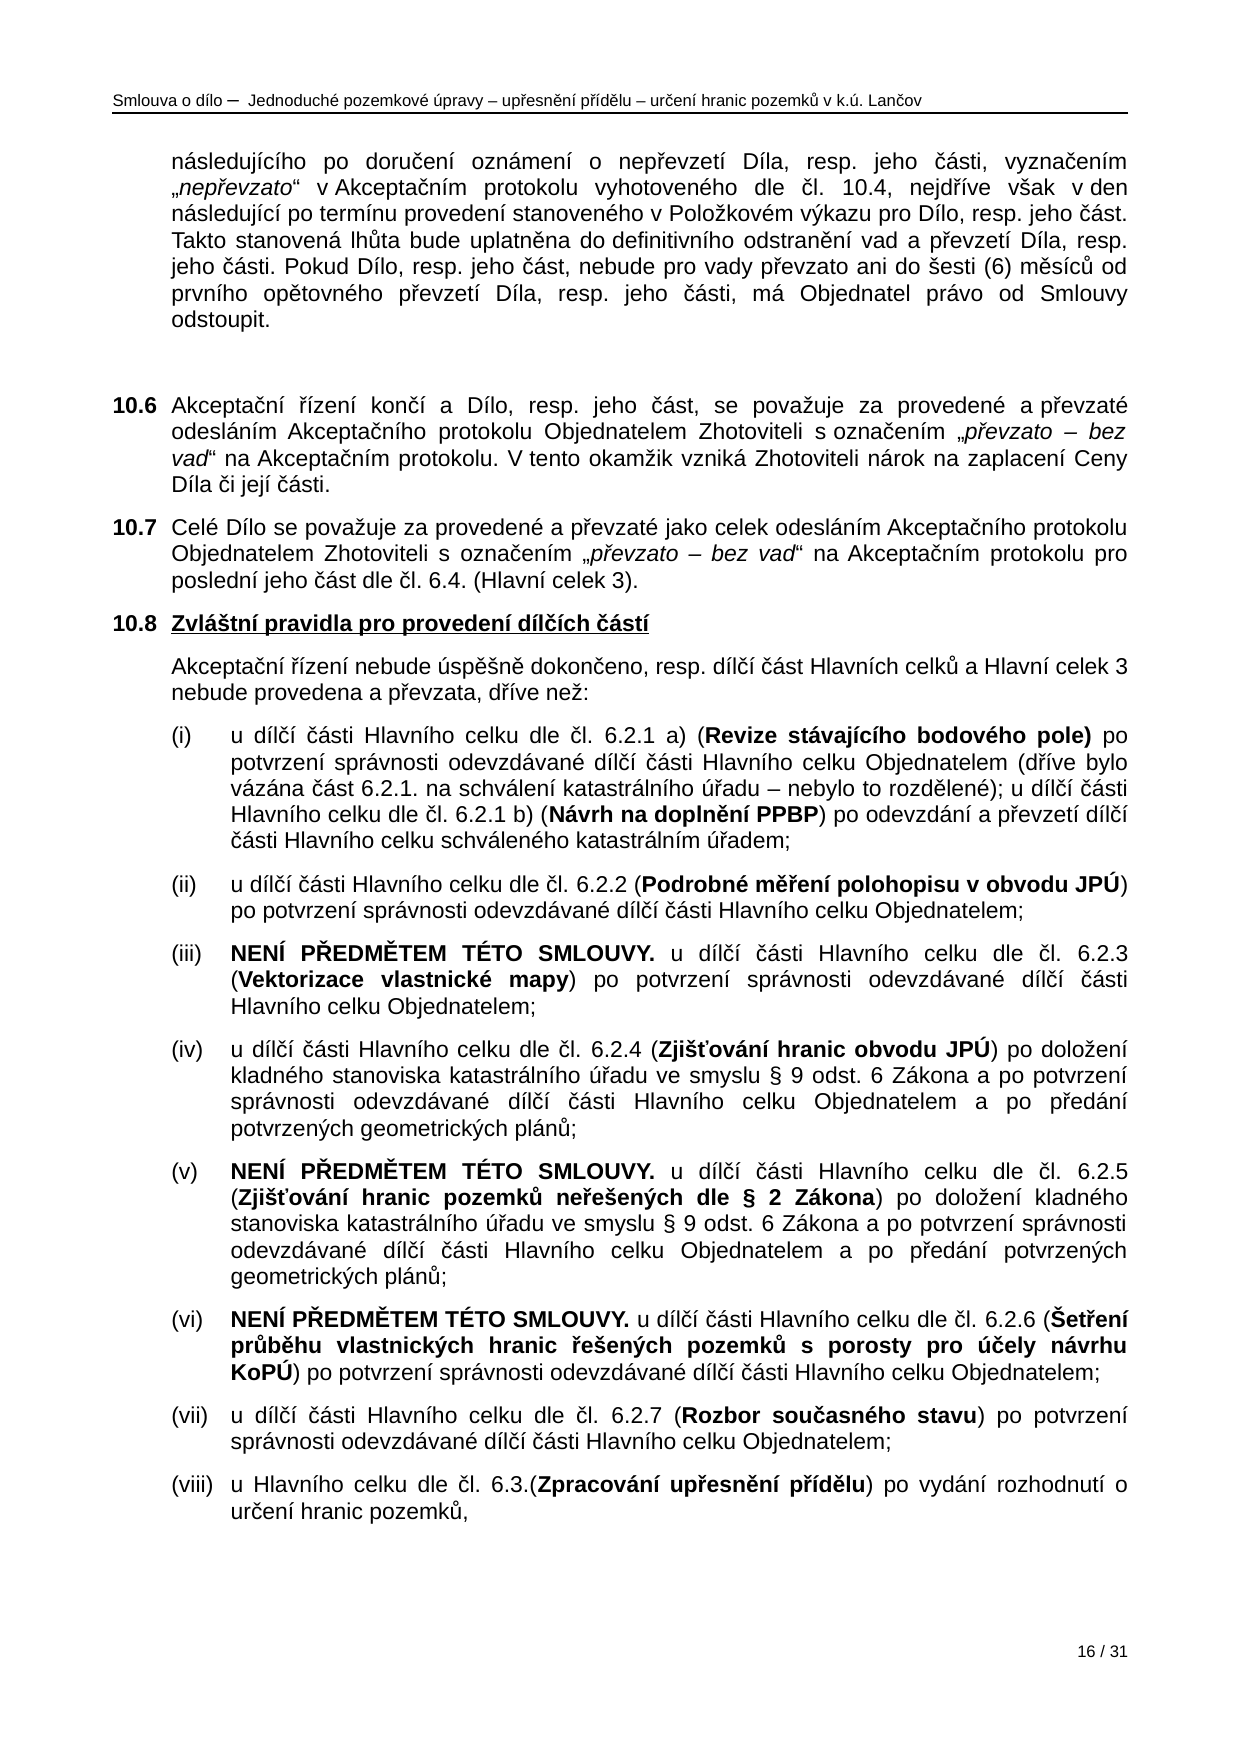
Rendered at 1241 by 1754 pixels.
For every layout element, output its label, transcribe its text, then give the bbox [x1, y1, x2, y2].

list Akceptační řízení nebude úspěšně dokončeno, resp. dílčí část Hlavních celků a Hlavní celek 3 nebude provedena a převzata, dříve než: [171, 653, 1128, 705]
list NENÍ PŘEDMĚTEM TÉTO SMLOUVY. u dílčí části Hlavního celku dle čl. 6.2.6 (Šetření průběhu vlastnických hranic řešených pozemků s porosty pro účely návrhu KoPÚ) po potvrzení správnosti odevzdávané dílčí části Hlavního celku Objednatelem; [171, 1306, 1128, 1385]
text Akceptační řízení končí a Dílo, resp. jeho část, se považuje za provedené a převzaté odesláním Akceptačního protokolu Objednatelem Zhotoviteli s označením „převzato – bez vad“ na Akceptačním protokolu. V tento okamžik vzniká Zhotoviteli nárok na zaplacení Ceny Díla či její části. [112, 392, 1128, 497]
list u Hlavního celku dle čl. 6.3.(Zpracování upřesnění přídělu) po vydání rozhodnutí o určení hranic pozemků, [171, 1471, 1128, 1524]
text Zvláštní pravidla pro provedení dílčích částí [112, 610, 1128, 636]
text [112, 148, 1128, 332]
list u dílčí části Hlavního celku dle čl. 6.2.1 a) (Revize stávajícího bodového pole) po potvrzení správnosti odevzdávané dílčí části Hlavního celku Objednatelem (dříve bylo vázána část 6.2.1. na schválení katastrálního úřadu – nebylo to rozdělené); u dílčí části Hlavního celku dle čl. 6.2.1 b) (Návrh na doplnění PPBP) po odevzdání a převzetí dílčí části Hlavního celku schváleného katastrálním úřadem; [171, 722, 1128, 854]
text Celé Dílo se považuje za provedené a převzaté jako celek odesláním Akceptačního protokolu Objednatelem Zhotoviteli s označením „převzato – bez vad“ na Akceptačním protokolu pro poslední jeho část dle čl. 6.4. (Hlavní celek 3). [112, 514, 1128, 593]
list u dílčí části Hlavního celku dle čl. 6.2.2 (Podrobné měření polohopisu v obvodu JPÚ) po potvrzení správnosti odevzdávané dílčí části Hlavního celku Objednatelem; [171, 871, 1128, 923]
list NENÍ PŘEDMĚTEM TÉTO SMLOUVY. u dílčí části Hlavního celku dle čl. 6.2.3 (Vektorizace vlastnické mapy) po potvrzení správnosti odevzdávané dílčí části Hlavního celku Objednatelem; [171, 940, 1128, 1019]
list u dílčí části Hlavního celku dle čl. 6.2.7 (Rozbor současného stavu) po potvrzení správnosti odevzdávané dílčí části Hlavního celku Objednatelem; [171, 1402, 1128, 1454]
list NENÍ PŘEDMĚTEM TÉTO SMLOUVY. u dílčí části Hlavního celku dle čl. 6.2.5 (Zjišťování hranic pozemků neřešených dle § 2 Zákona) po doložení kladného stanoviska katastrálního úřadu ve smyslu § 9 odst. 6 Zákona a po potvrzení správnosti odevzdávané dílčí části Hlavního celku Objednatelem a po předání potvrzených geometrických plánů; [171, 1158, 1128, 1289]
list u dílčí části Hlavního celku dle čl. 6.2.4 (Zjišťování hranic obvodu JPÚ) po doložení kladného stanoviska katastrálního úřadu ve smyslu § 9 odst. 6 Zákona a po potvrzení správnosti odevzdávané dílčí části Hlavního celku Objednatelem a po předání potvrzených geometrických plánů; [171, 1036, 1128, 1141]
